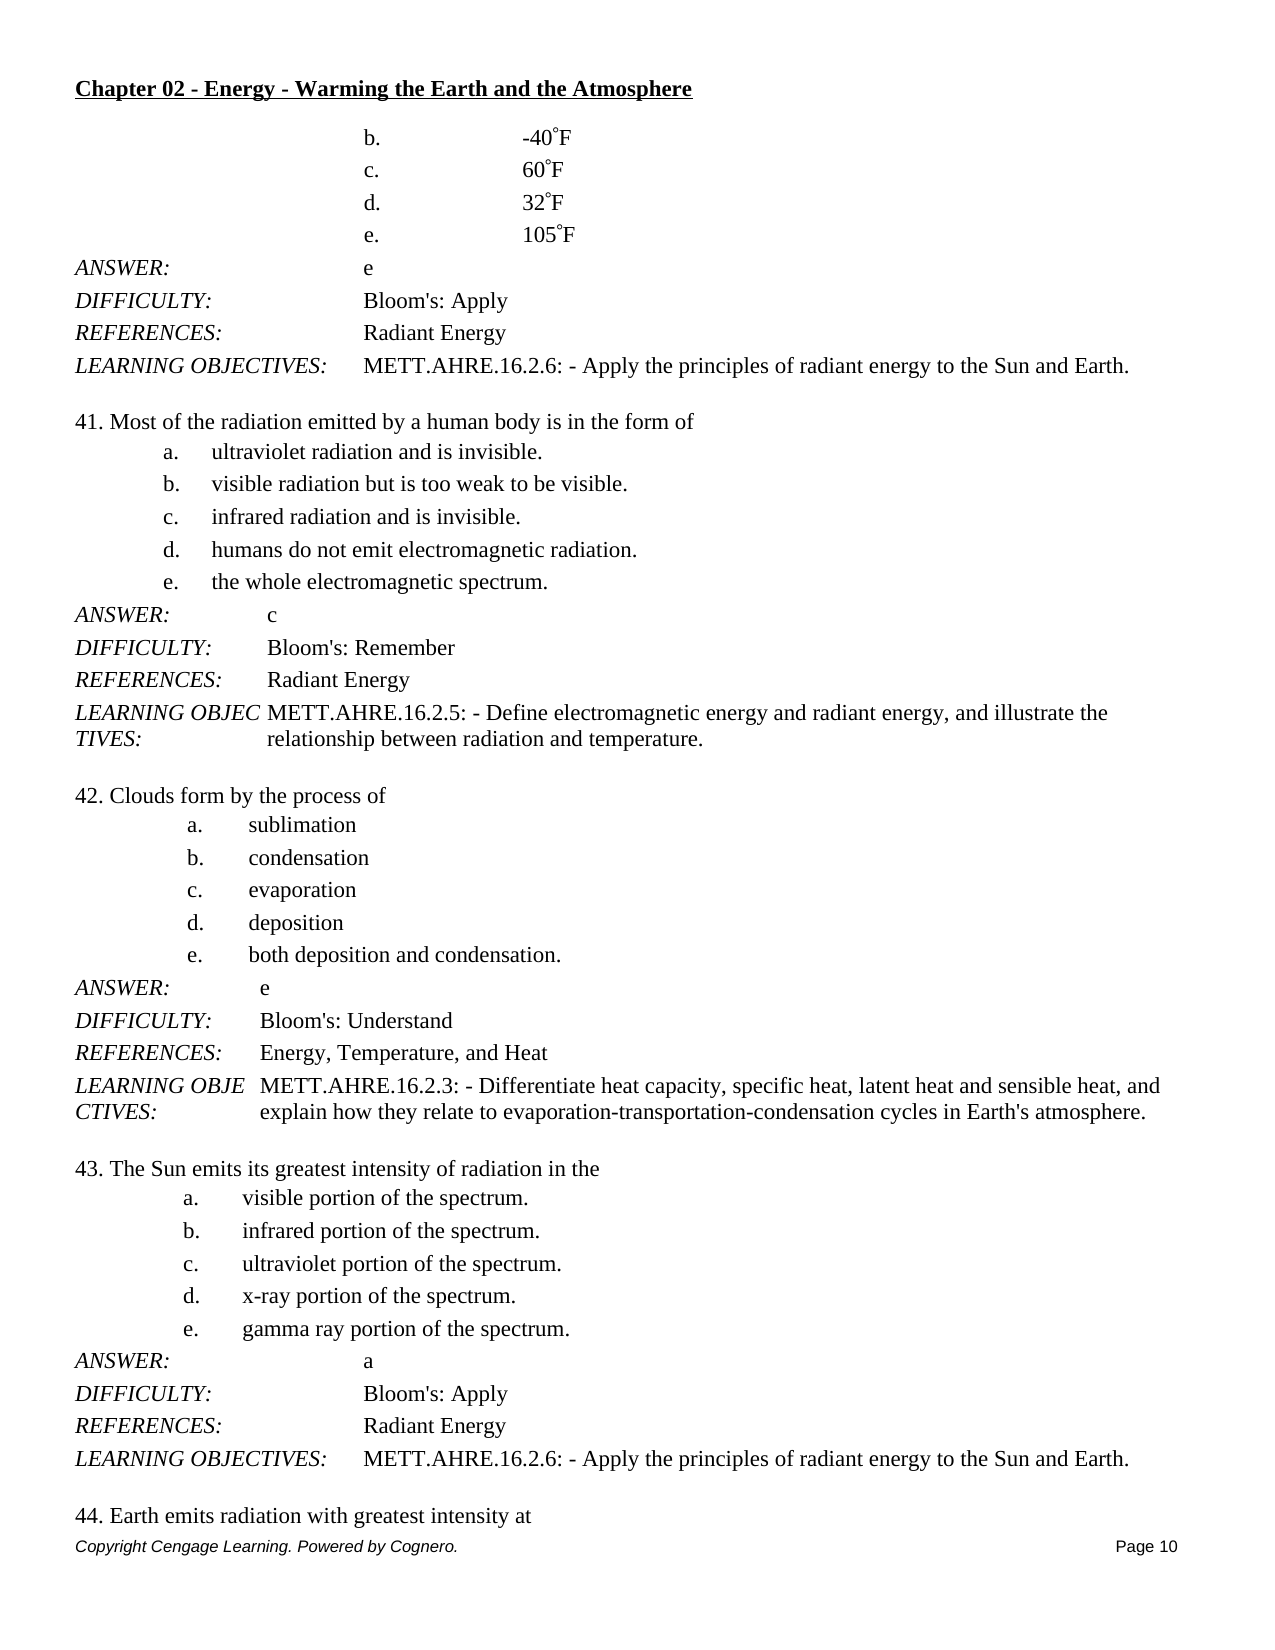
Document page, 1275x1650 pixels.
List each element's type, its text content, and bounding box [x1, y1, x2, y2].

table_header 41. ​Most of the radiation emitted by a human body is in the form of [75, 409, 1200, 755]
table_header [75, 1502, 1200, 1528]
table_header 42. ​Clouds form by the process of [75, 782, 1200, 1128]
table_header 43. ​The Sun emits its greatest intensity of radiation in the [75, 1155, 1200, 1475]
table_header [75, 121, 1200, 381]
